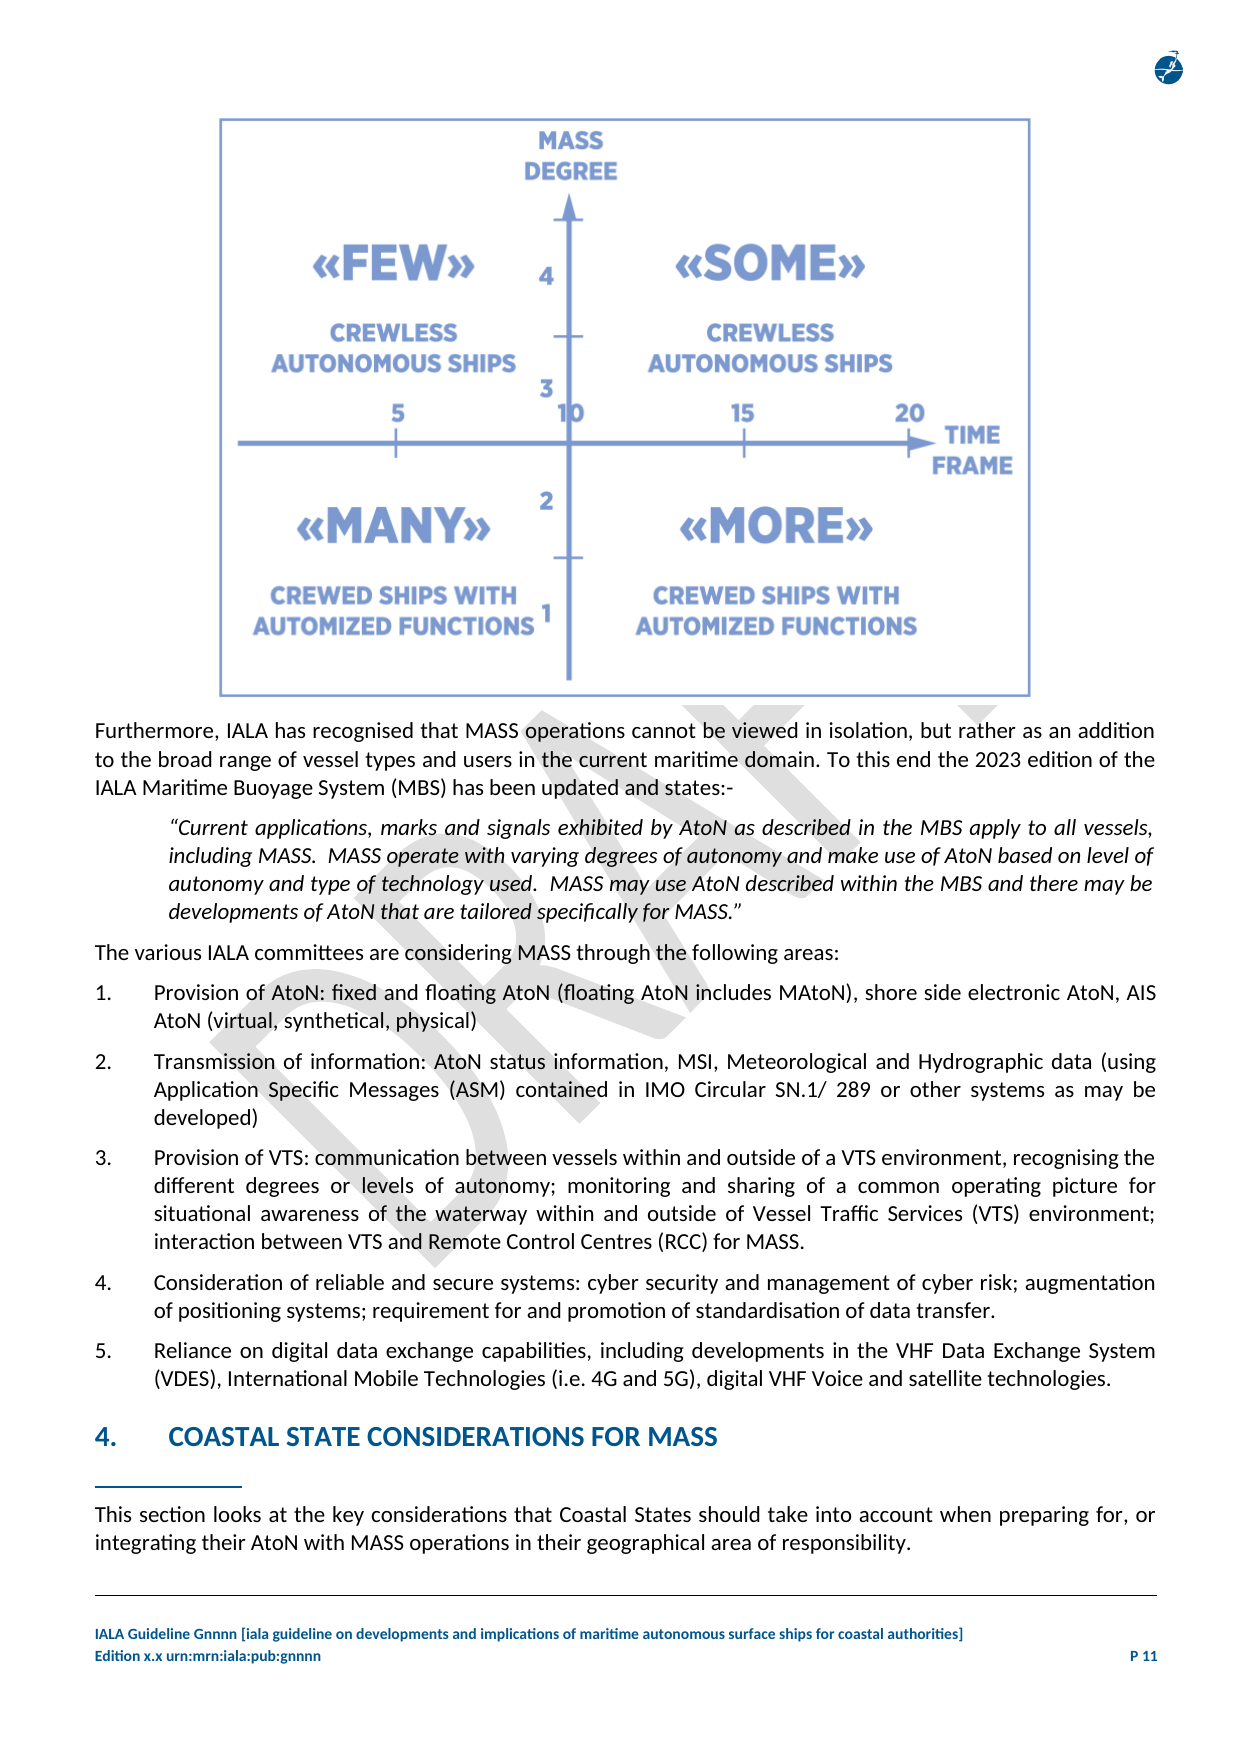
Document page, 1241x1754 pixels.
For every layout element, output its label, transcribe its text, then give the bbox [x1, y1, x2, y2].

text The various IALA committees are considering MASS through the following areas: [94, 938, 1157, 966]
text This section looks at the key considerations that Coastal States should take into account when preparing for, or integrating their AtoN with MASS operations in their geographical area of responsibility. [94, 1500, 1157, 1556]
list Transmission of information: AtoN status information, MSI, Meteorological and Hydrographic data (using Application Specific Messages (ASM) contained in IMO Circular SN.1/ 289 or other systems as may be developed) [94, 1047, 1157, 1131]
list Consideration of reliable and secure systems: cyber security and management of cyber risk; augmentation of positioning systems; requirement for and promotion of standardisation of data transfer. [94, 1268, 1157, 1324]
list Reliance on digital data exchange capabilities, including developments in the VHF Data Exchange System (VDES), International Mobile Technologies (i.e. 4G and 5G), digital VHF Voice and satellite technologies. [94, 1337, 1157, 1393]
list Provision of VTS: communication between vessels within and outside of a VTS environment, recognising the different degrees or levels of autonomy; monitoring and sharing of a common operating picture for situational awareness of the waterway within and outside of Vessel Traffic Services (VTS) environment; interaction between VTS and Remote Control Centres (RCC) for MASS. [94, 1143, 1157, 1256]
subtitle COASTAL StATE Considerations for MASS [94, 1418, 1157, 1453]
text “Current applications, marks and signals exhibited by AtoN as described in the MBS apply to all vessels, including MASS. MASS operate with varying degrees of autonomy and make use of AtoN based on level of autonomy and type of technology used. MASS may use AtoN described within the MBS and there may be developments of AtoN that are tailored specifically for MASS.” [168, 813, 1157, 925]
picture [1123, 0, 1241, 119]
list Provision of AtoN: fixed and floating AtoN (floating AtoN includes MAtoN), shore side electronic AtoN, AIS AtoN (virtual, synthetical, physical) [94, 978, 1157, 1034]
text Furthermore, IALA has recognised that MASS operations cannot be viewed in isolation, but rather as an addition to the broad range of vessel types and users in the current maritime domain. To this end the 2023 edition of the IALA Maritime Buoyage System (MBS) has been updated and states:- [94, 717, 1157, 801]
